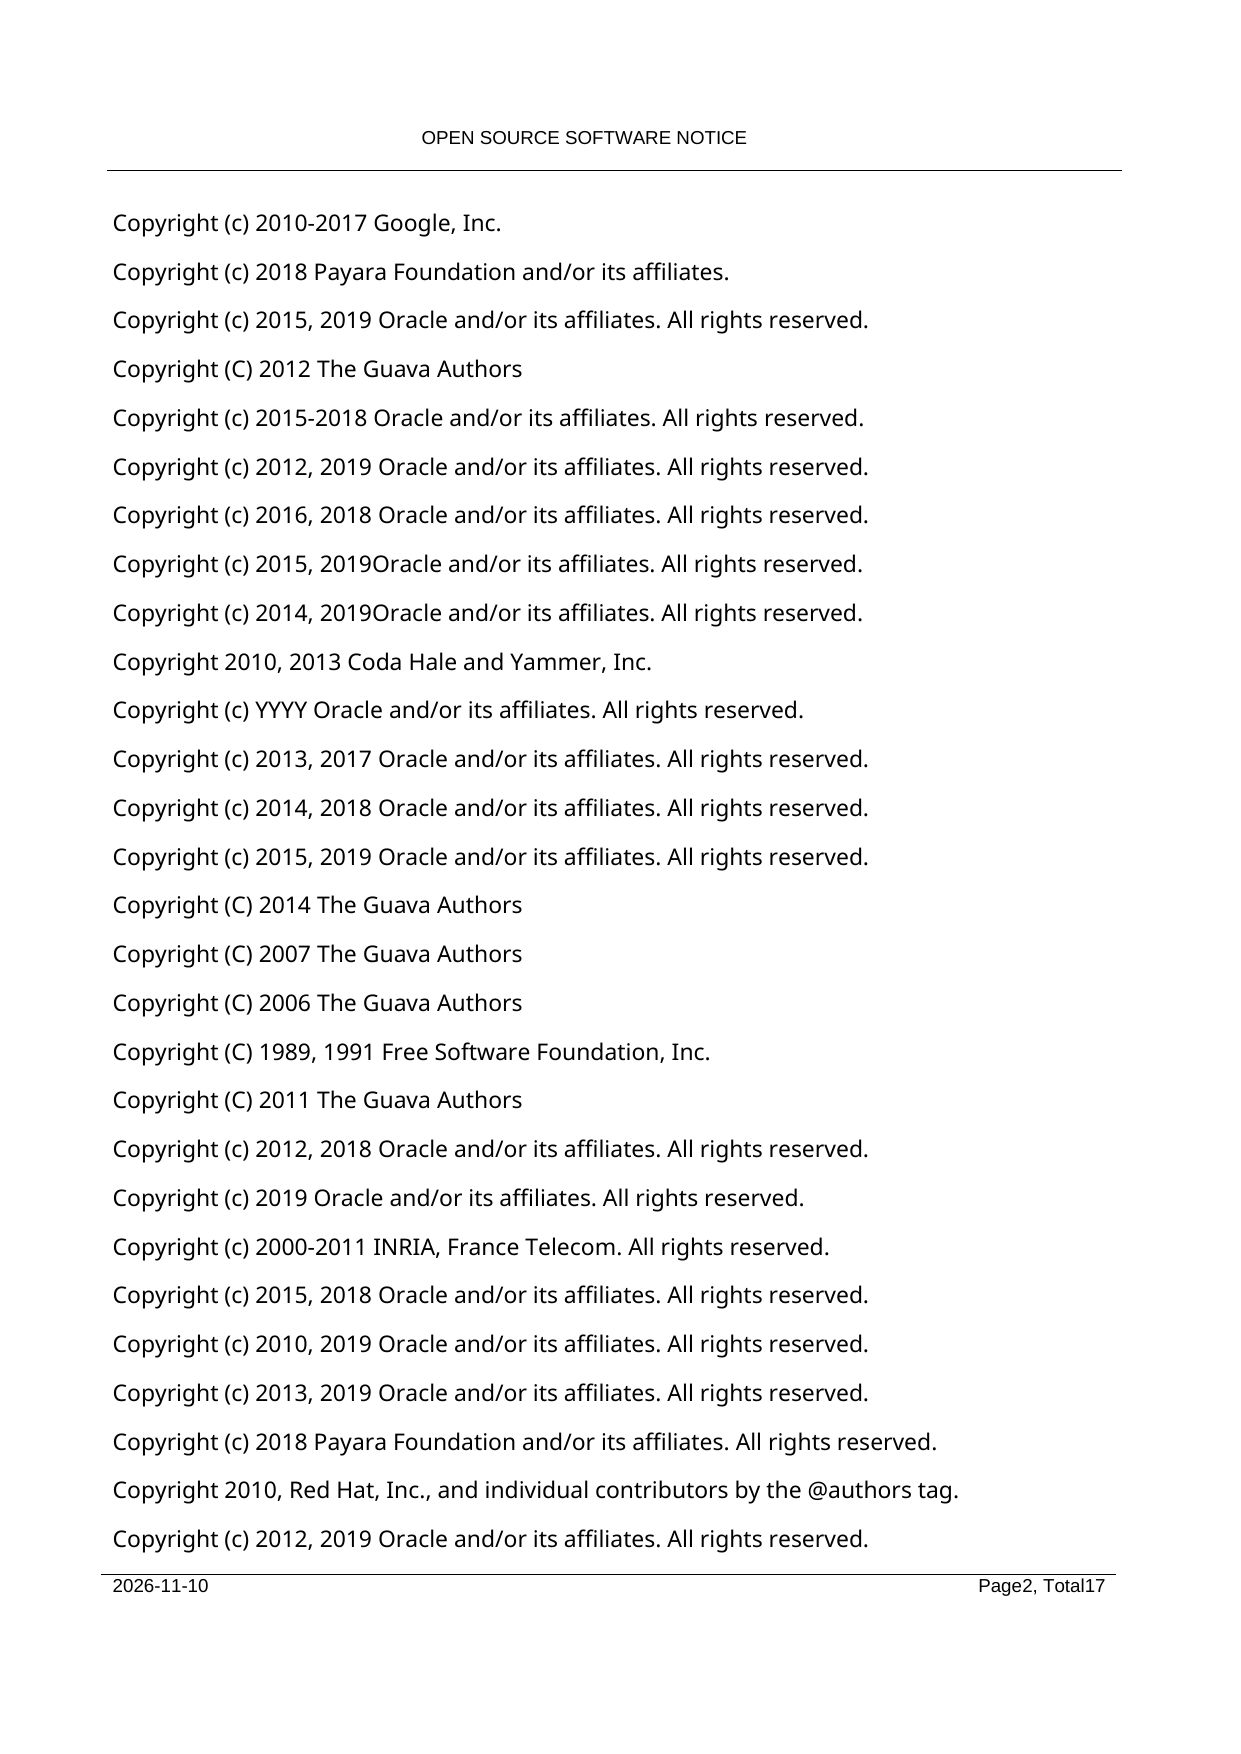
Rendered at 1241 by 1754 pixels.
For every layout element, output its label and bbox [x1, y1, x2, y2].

text [112, 206, 1128, 1555]
